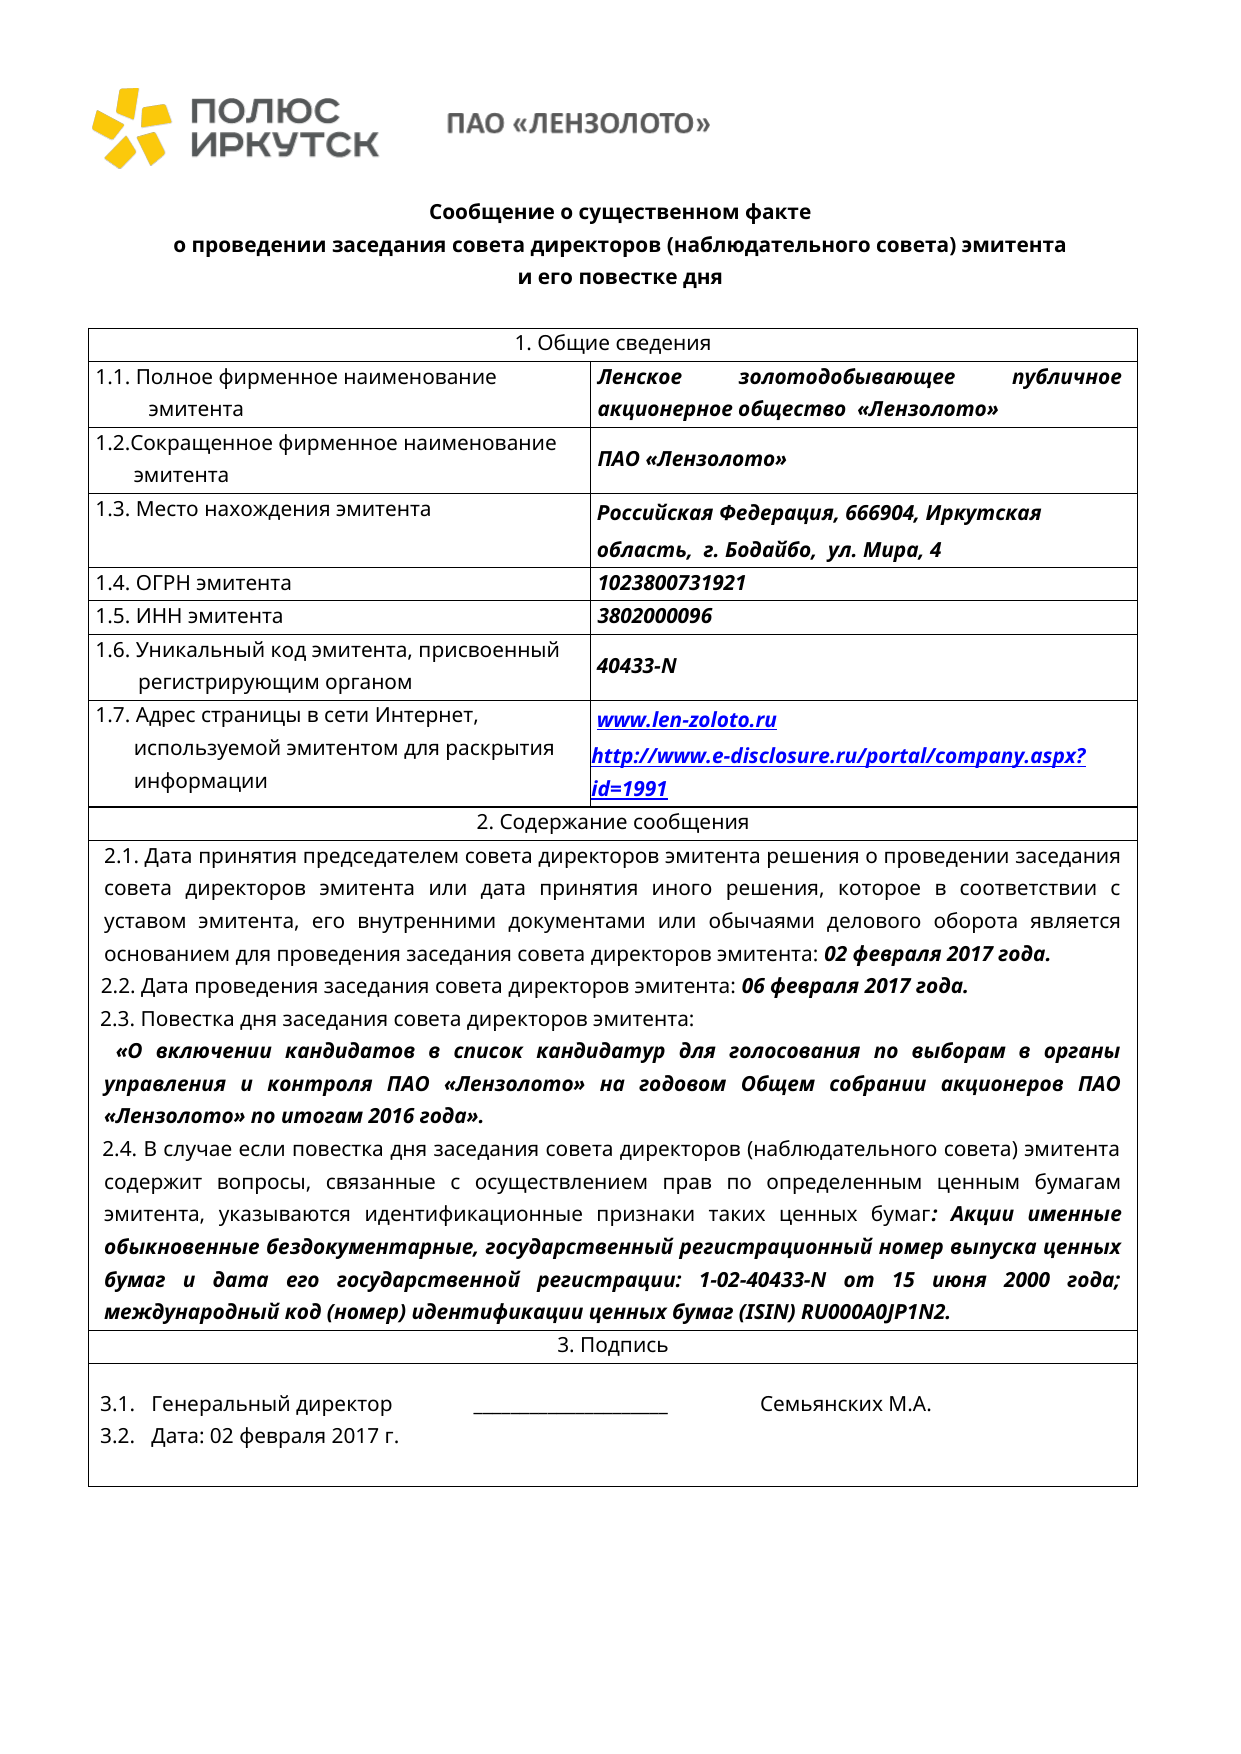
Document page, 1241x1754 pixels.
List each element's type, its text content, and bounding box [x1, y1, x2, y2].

table_cell 1.6. Уникальный код эмитента, присвоенный регистрирующим органом [89, 635, 590, 699]
table_cell Ленское золотодобывающее публичное акционерное общество «Лензолото» [591, 362, 1137, 427]
table_cell 3. Подпись [89, 1331, 1137, 1363]
picture [88, 88, 803, 173]
table_cell 1.3. Место нахождения эмитента [89, 494, 590, 567]
text и его повестке дня [89, 262, 1152, 291]
text Сообщение о существенном факте [89, 197, 1152, 226]
table_cell 1.1. Полное фирменное наименование эмитента [89, 362, 590, 427]
table_cell Российская Федерация, 666904, Иркутская область, г. Бодайбо, ул. Мира, 4 [591, 494, 1137, 567]
table_cell 40433-N [591, 635, 1137, 699]
table_cell 1.5. ИНН эмитента [89, 601, 590, 634]
table_cell 2.1. Дата принятия председателем совета директоров эмитента решения о проведении заседания совета директоров эмитента или дата принятия иного решения, которое в соответствии с уставом эмитента, его внутренними документами или обычаями делового оборота является основанием для проведения заседания совета директоров эмитента: 02 февраля 2017 года. 2.2. Дата проведения заседания совета директоров эмитента: 06 февраля 2017 года. 2.3. Повестка дня заседания совета директоров эмитента: «О включении кандидатов в список кандидатур для голосования по выборам в органы управления и контроля ПАО «Лензолото» на годовом Общем собрании акционеров ПАО «Лензолото» по итогам 2016 года». 2.4. В случае если повестка дня заседания совета директоров (наблюдательного совета) эмитента содержит вопросы, связанные с осуществлением прав по определенным ценным бумагам эмитента, указываются идентификационные признаки таких ценных бумаг: Акции именные обыкновенные бездокументарные, государственный регистрационный номер выпуска ценных бумаг и дата его государственной регистрации: 1-02-40433-N от ; международный код (номер) идентификации ценных бумаг (ISIN) RU000A0JP1N2. [89, 841, 1137, 1329]
table_header 1. Общие сведения [89, 329, 1137, 361]
table_cell 1.4. ОГРН эмитента [89, 568, 590, 600]
table_cell ПАО «Лензолото» [591, 428, 1137, 493]
table_cell 3.1. Генеральный директор _____________________ Семьянских М.А. 3.2. Дата: 02 февраля 2017 г. [89, 1364, 1137, 1486]
table_cell 3802000096 [591, 601, 1137, 634]
table_cell 1.2.Сокращенное фирменное наименование эмитента [89, 428, 590, 493]
table_cell www.len-zoloto.ru http://www.e-disclosure.ru/portal/company.aspx?id=1991 [591, 701, 1137, 806]
table_cell 2. Содержание сообщения [89, 808, 1137, 840]
table_cell 1023800731921 [591, 568, 1137, 600]
table_cell 1.7. Адрес страницы в сети Интернет, используемой эмитентом для раскрытия информации [89, 701, 590, 806]
text о проведении заседания совета директоров (наблюдательного совета) эмитента [89, 230, 1152, 258]
